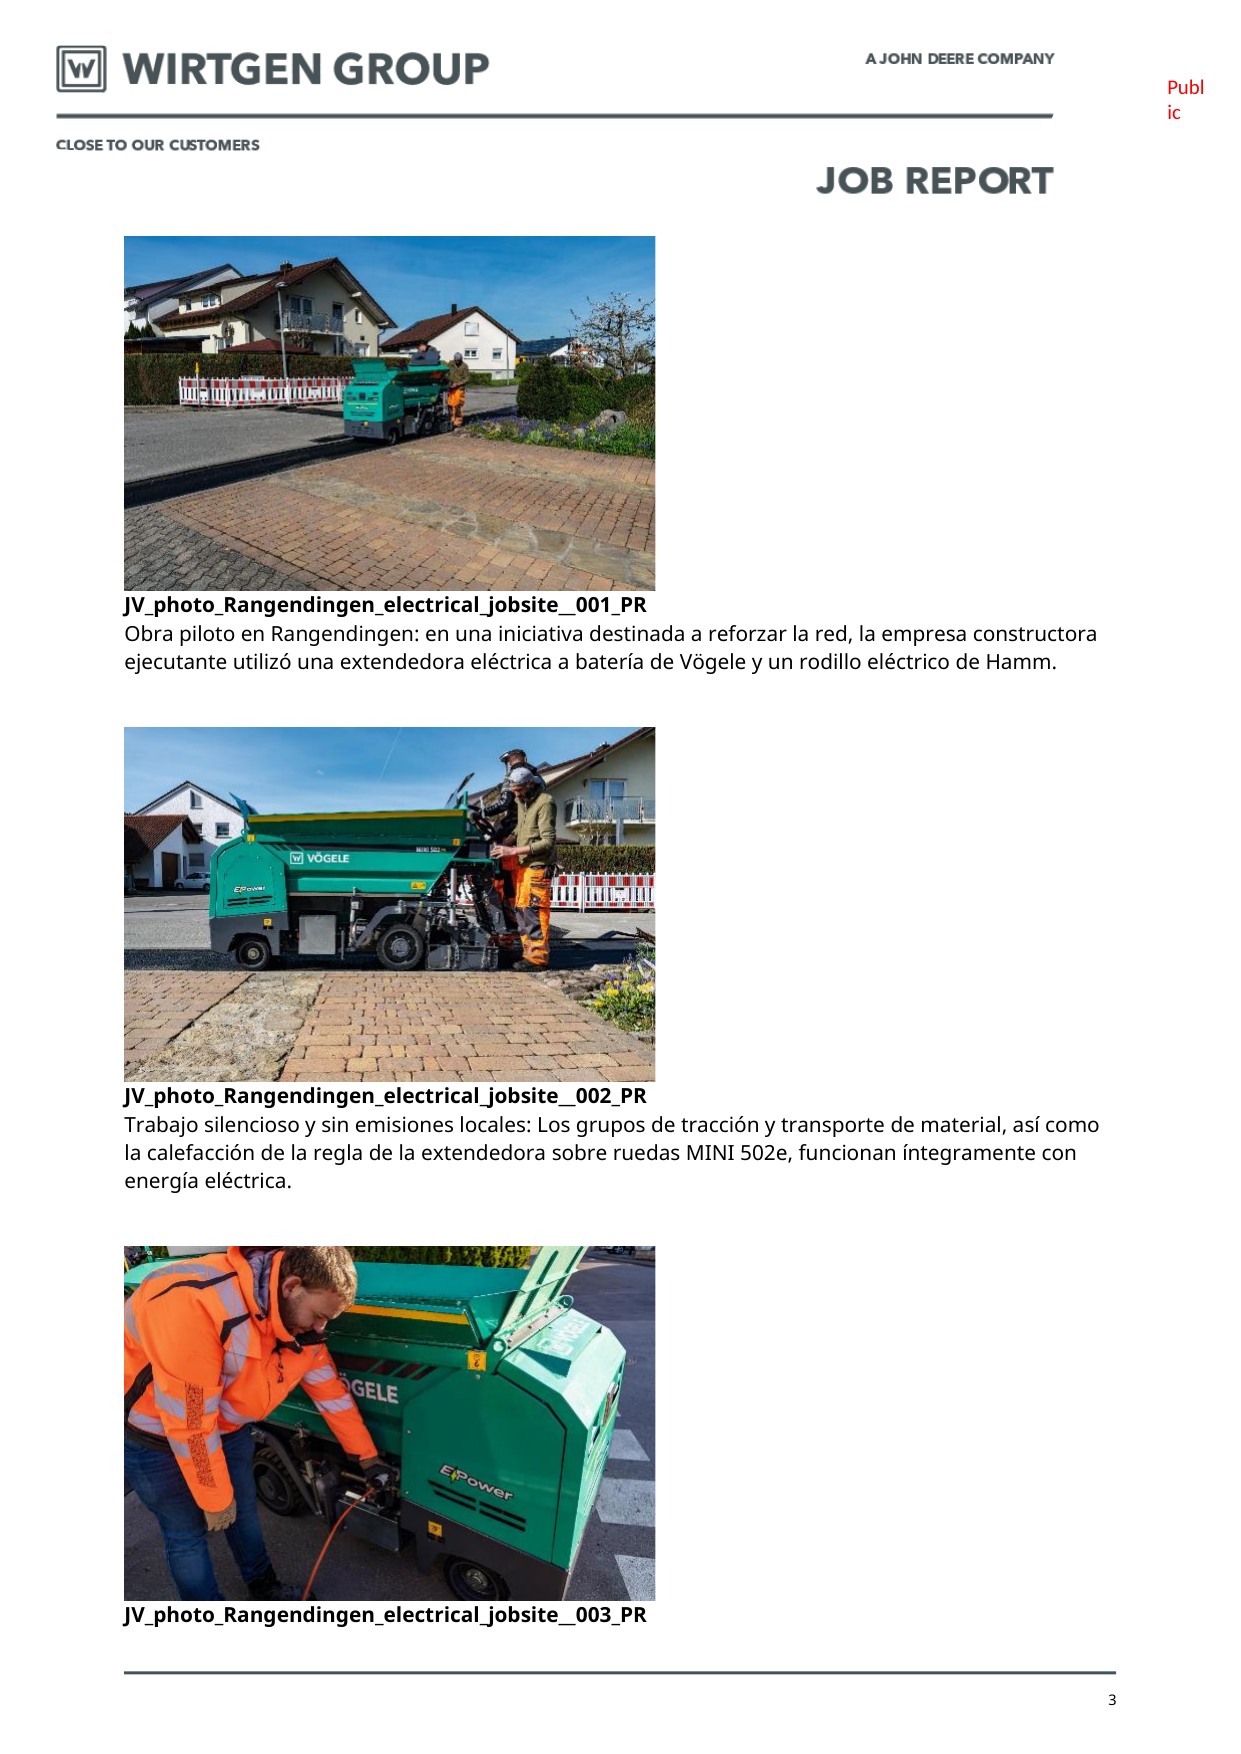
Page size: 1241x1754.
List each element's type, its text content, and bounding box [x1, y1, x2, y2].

picture [124, 727, 656, 1082]
text JV_photo_Rangendingen_electrical_jobsite__002_PR Trabajo silencioso y sin emisiones locales: Los grupos de tracción y transporte de material, así como la calefacción de la regla de la extendedora sobre ruedas MINI 502e, funcionan íntegramente con energía eléctrica. [124, 1081, 1116, 1195]
picture [124, 1246, 656, 1601]
text JV_photo_Rangendingen_electrical_jobsite__001_PR Obra piloto en Rangendingen: en una iniciativa destinada a reforzar la red, la empresa constructora ejecutante utilizó una extendedora eléctrica a batería de Vögele y un rodillo eléctrico de Hamm. [124, 590, 1116, 676]
picture [124, 236, 656, 591]
picture [53, 45, 1062, 195]
